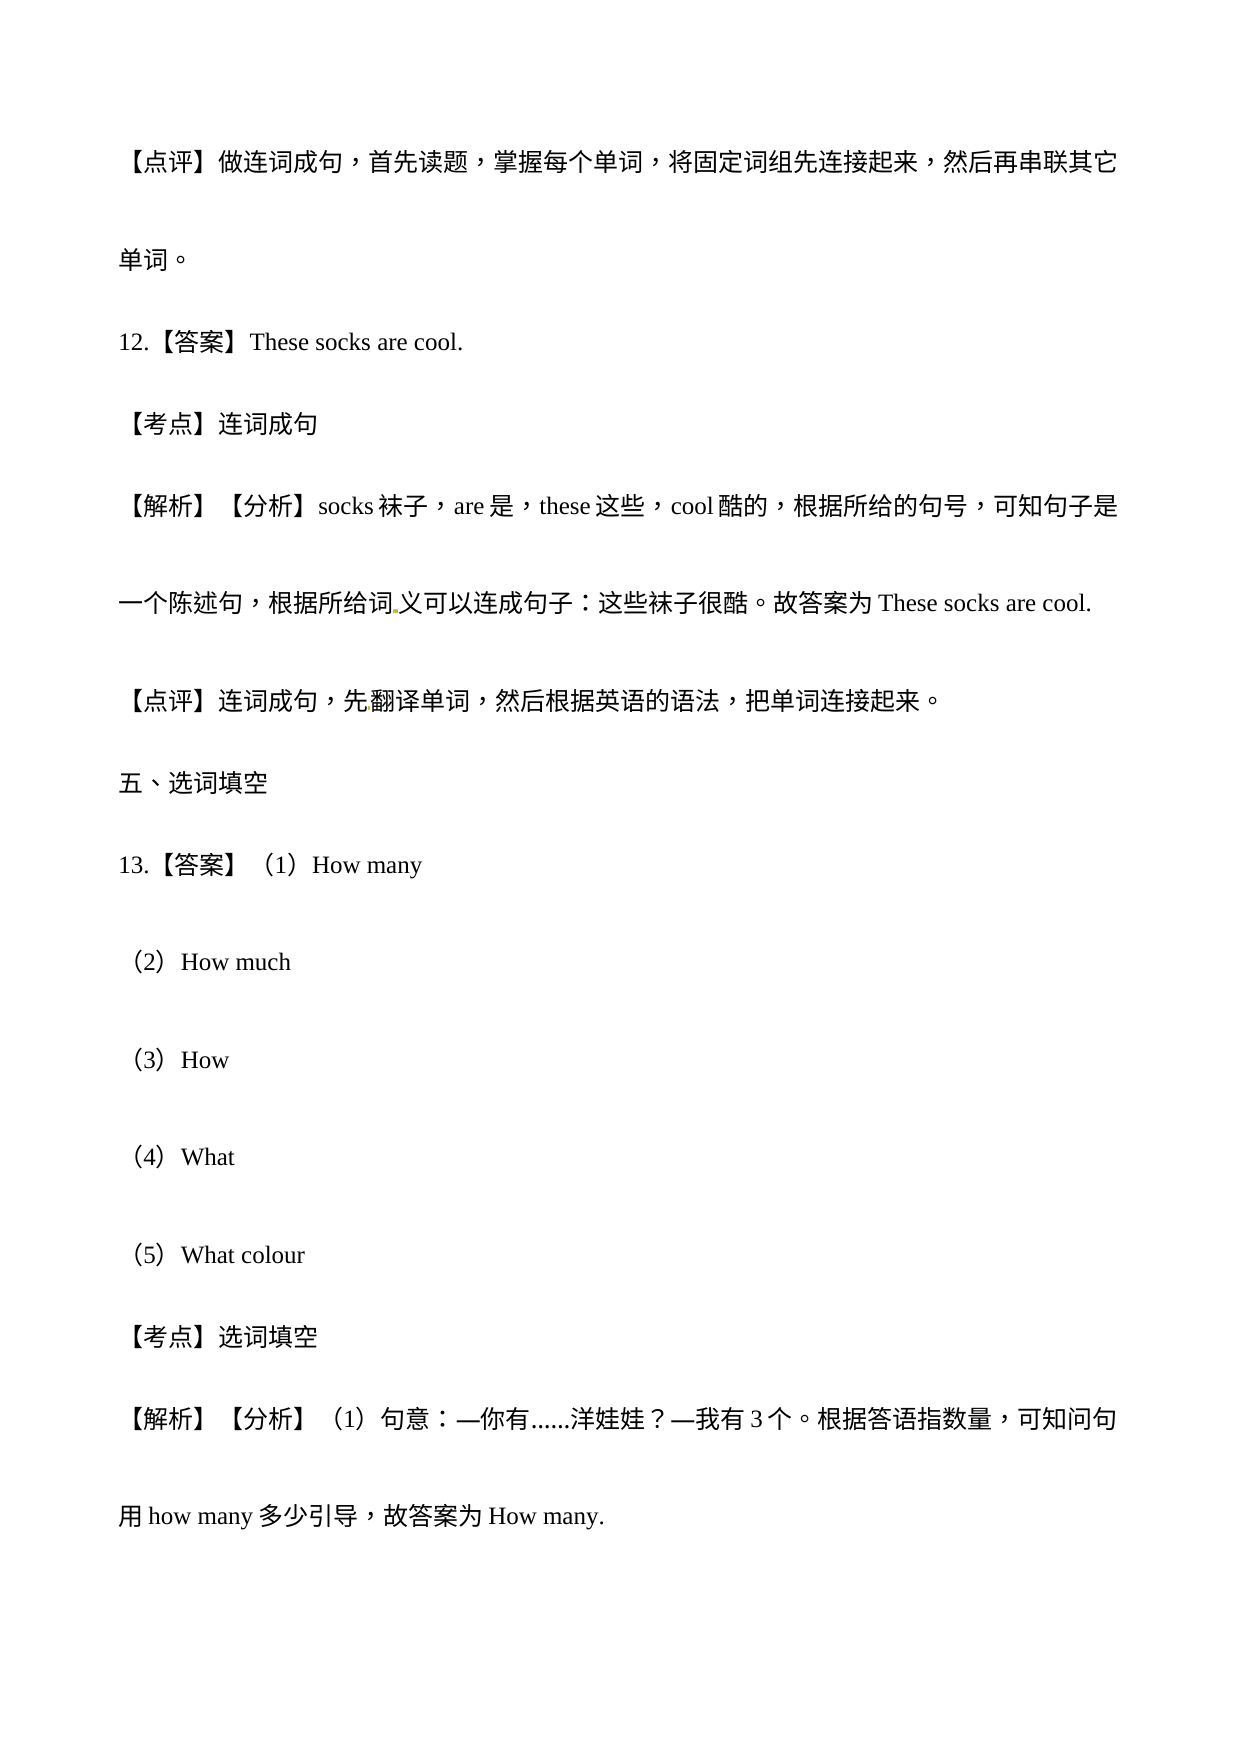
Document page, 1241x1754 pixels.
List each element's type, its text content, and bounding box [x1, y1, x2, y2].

text 【考点】选词填空 [118, 1304, 1122, 1369]
text 五、选词填空 [118, 750, 1122, 815]
text 13.【答案】（1）How many （2）How much （3）How （4）What （5）What colour [118, 832, 1122, 1287]
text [118, 129, 1122, 292]
text 【考点】连词成句 [118, 391, 1122, 456]
text 【解析】【分析】socks袜子，are是，these这些，cool酷的，根据所给的句号，可知句子是一个陈述句，根据所给词义可以连成句子：这些袜子很酷。故答案为These socks are cool. 【点评】连词成句，先翻译单词，然后根据英语的语法，把单词连接起来。 [118, 473, 1122, 733]
text 12.【答案】These socks are cool. [118, 309, 1122, 374]
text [118, 1386, 1122, 1548]
